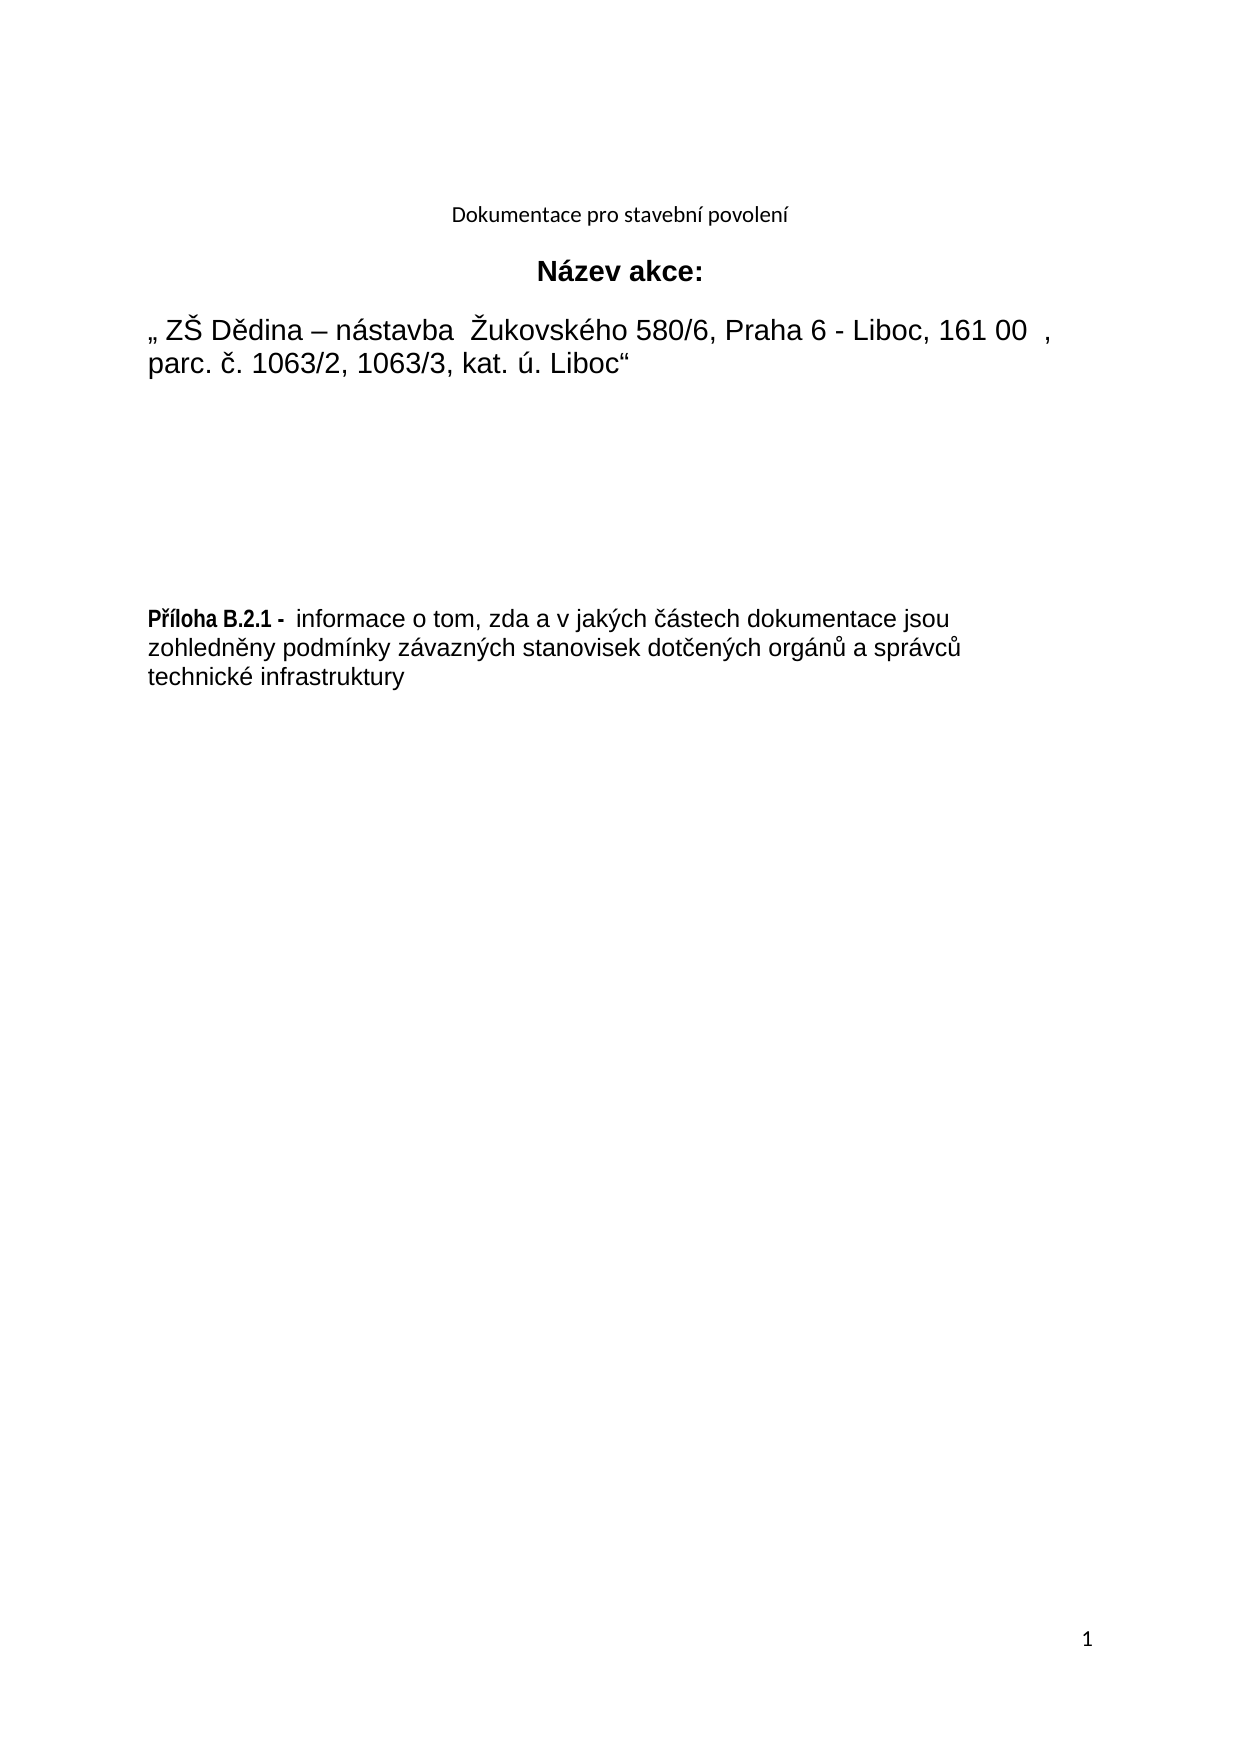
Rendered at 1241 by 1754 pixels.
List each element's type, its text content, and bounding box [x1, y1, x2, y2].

text Dokumentace pro stavební povolení [148, 201, 1093, 229]
text „ ZŠ Dědina – nástavba Žukovského 580/6, Praha 6 - Liboc, 161 00 , parc. č. 1063/2, 1063/3, kat. ú. Liboc“ [148, 313, 1093, 380]
text Příloha B.2.1 - informace o tom, zda a v jakých částech dokumentace jsou zohledněny podmínky závazných stanovisek dotčených orgánů a správců technické infrastruktury [148, 604, 1011, 690]
text Název akce: [148, 254, 1093, 287]
